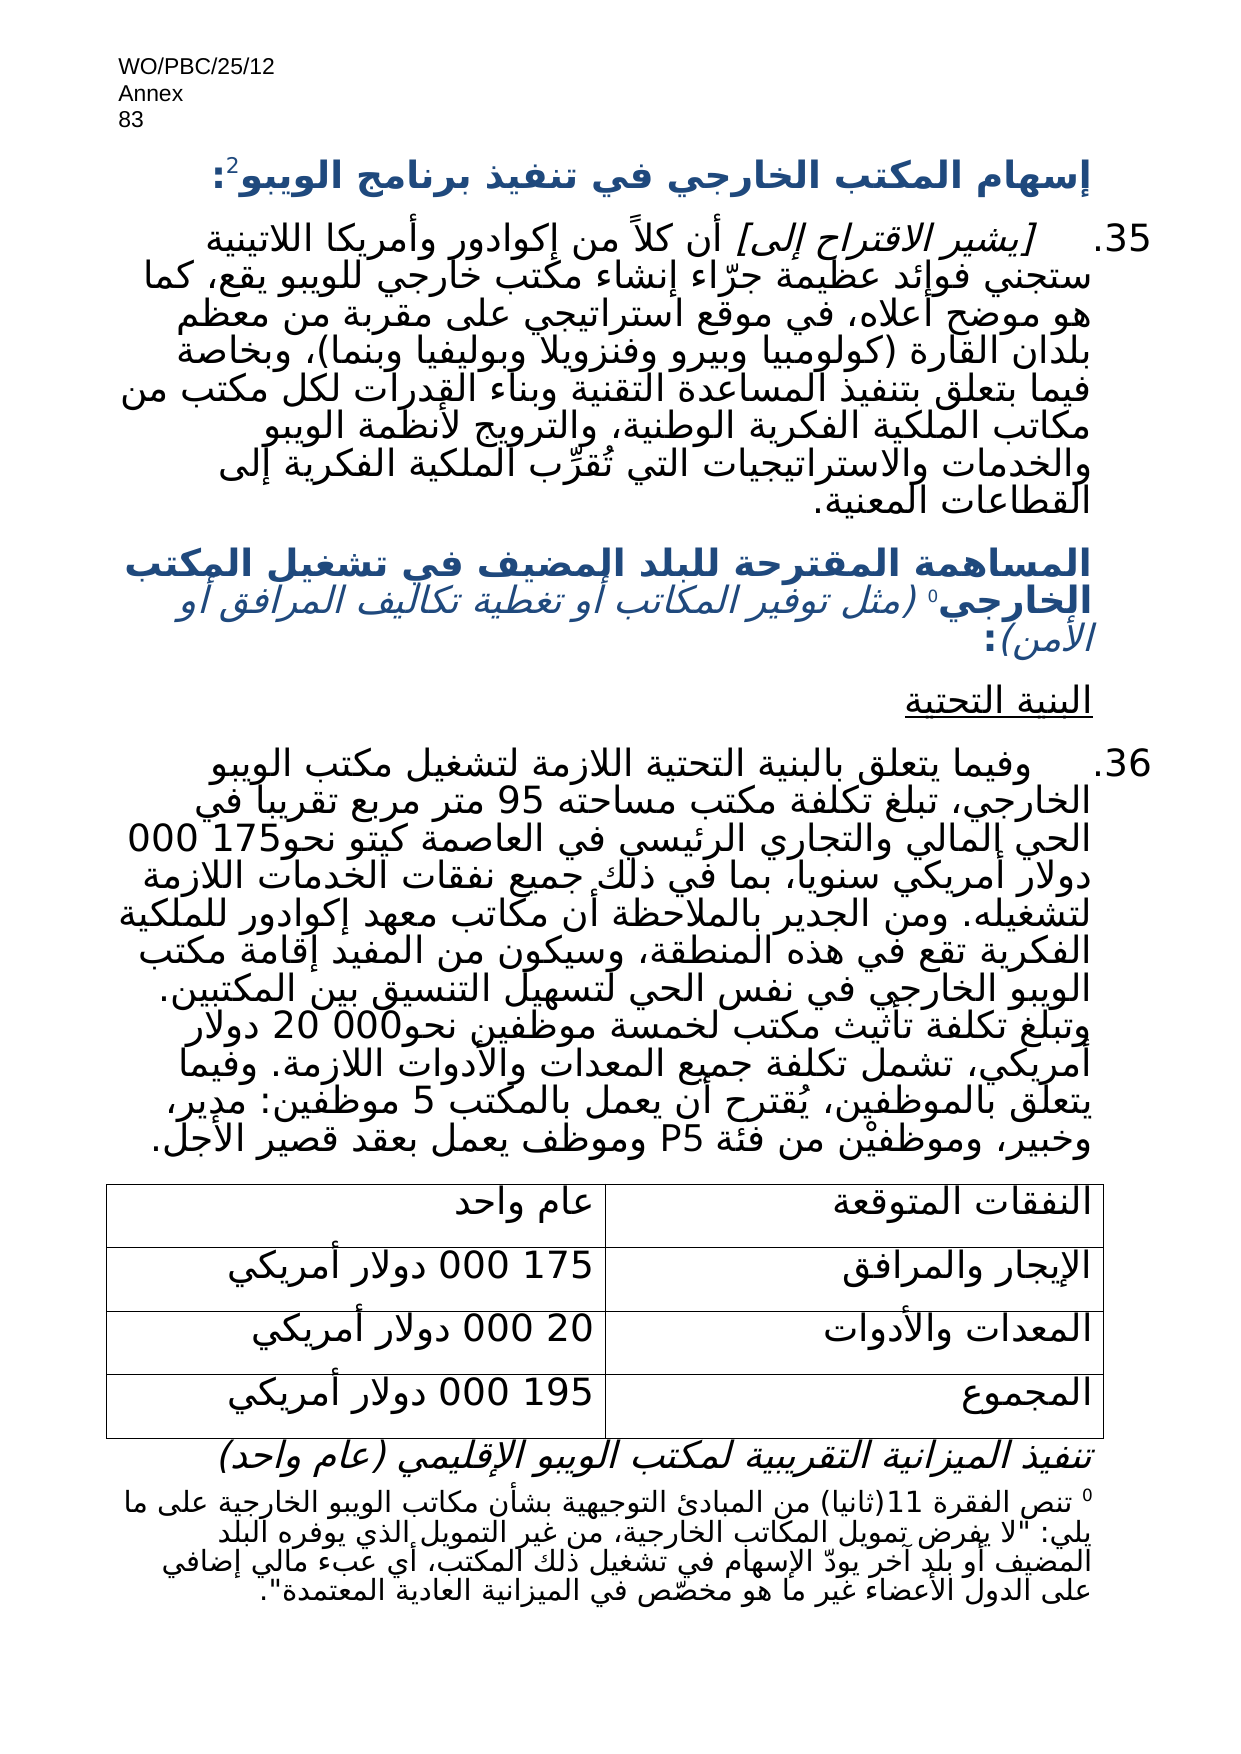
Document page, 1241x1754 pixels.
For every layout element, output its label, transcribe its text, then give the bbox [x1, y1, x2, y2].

text وفيما يتعلق بالبنية التحتية اللازمة لتشغيل مكتب الويبو الخارجي، تبلغ تكلفة مكتب مساحته 95 متر مربع تقريبا في الحي المالي والتجاري الرئيسي في العاصمة كيتو نحو175 000 دولار أمريكي سنويا، بما في ذلك جميع نفقات الخدمات اللازمة لتشغيله. ومن الجدير بالملاحظة أن مكاتب معهد إكوادور للملكية الفكرية تقع في هذه المنطقة، وسيكون من المفيد إقامة مكتب الويبو الخارجي في نفس الحي لتسهيل التنسيق بين المكتبين. وتبلغ تكلفة تأثيث مكتب لخمسة موظفين نحو000 20 دولار أمريكي، تشمل تكلفة جميع المعدات والأدوات اللازمة. وفيما يتعلق بالموظفين، يُقترح أن يعمل بالمكتب 5 موظفين: مدير، وخبير، وموظفيْن من فئة P5 وموظف يعمل بعقد قصير الأجل. [118, 746, 1092, 1158]
text المساهمة المقترحة للبلد المضيف في تشغيل المكتب الخارجي (مثل توفير المكاتب أو تغطية تكاليف المرافق أو الأمن): [118, 546, 1092, 658]
table_cell 20 000 دولار أمريكي [107, 1312, 605, 1374]
table_cell 195 000 دولار أمريكي [107, 1375, 605, 1438]
table_cell 175 000 دولار أمريكي [107, 1248, 605, 1311]
text [يشير الاقتراح إلى] أن كلاً من إكوادور وأمريكا اللاتينية ستجني فوائد عظيمة جرّاء إنشاء مكتب خارجي للويبو يقع، كما هو موضح أعلاه، في موقع استراتيجي على مقربة من معظم بلدان القارة (كولومبيا وبيرو وفنزويلا وبوليفيا وبنما)، وبخاصة فيما بتعلق بتنفيذ المساعدة التقنية وبناء القدرات لكل مكتب من مكاتب الملكية الفكرية الوطنية، والترويج لأنظمة الويبو والخدمات والاستراتيجيات التي تُقرِّب الملكية الفكرية إلى القطاعات المعنية. [118, 221, 1092, 521]
table_cell المعدات والأدوات [606, 1312, 1103, 1374]
text إسهام المكتب الخارجي في تنفيذ برنامج الويبو2: [118, 158, 1092, 196]
table_cell الإيجار والمرافق [606, 1248, 1103, 1311]
text تنفيذ الميزانية التقريبية لمكتب الويبو الإقليمي (عام واحد) [118, 1439, 1092, 1476]
table_header عام واحد [107, 1185, 605, 1247]
table_cell المجموع [606, 1375, 1103, 1438]
table_header النفقات المتوقعة [606, 1185, 1103, 1247]
text البنية التحتية [118, 683, 1092, 721]
